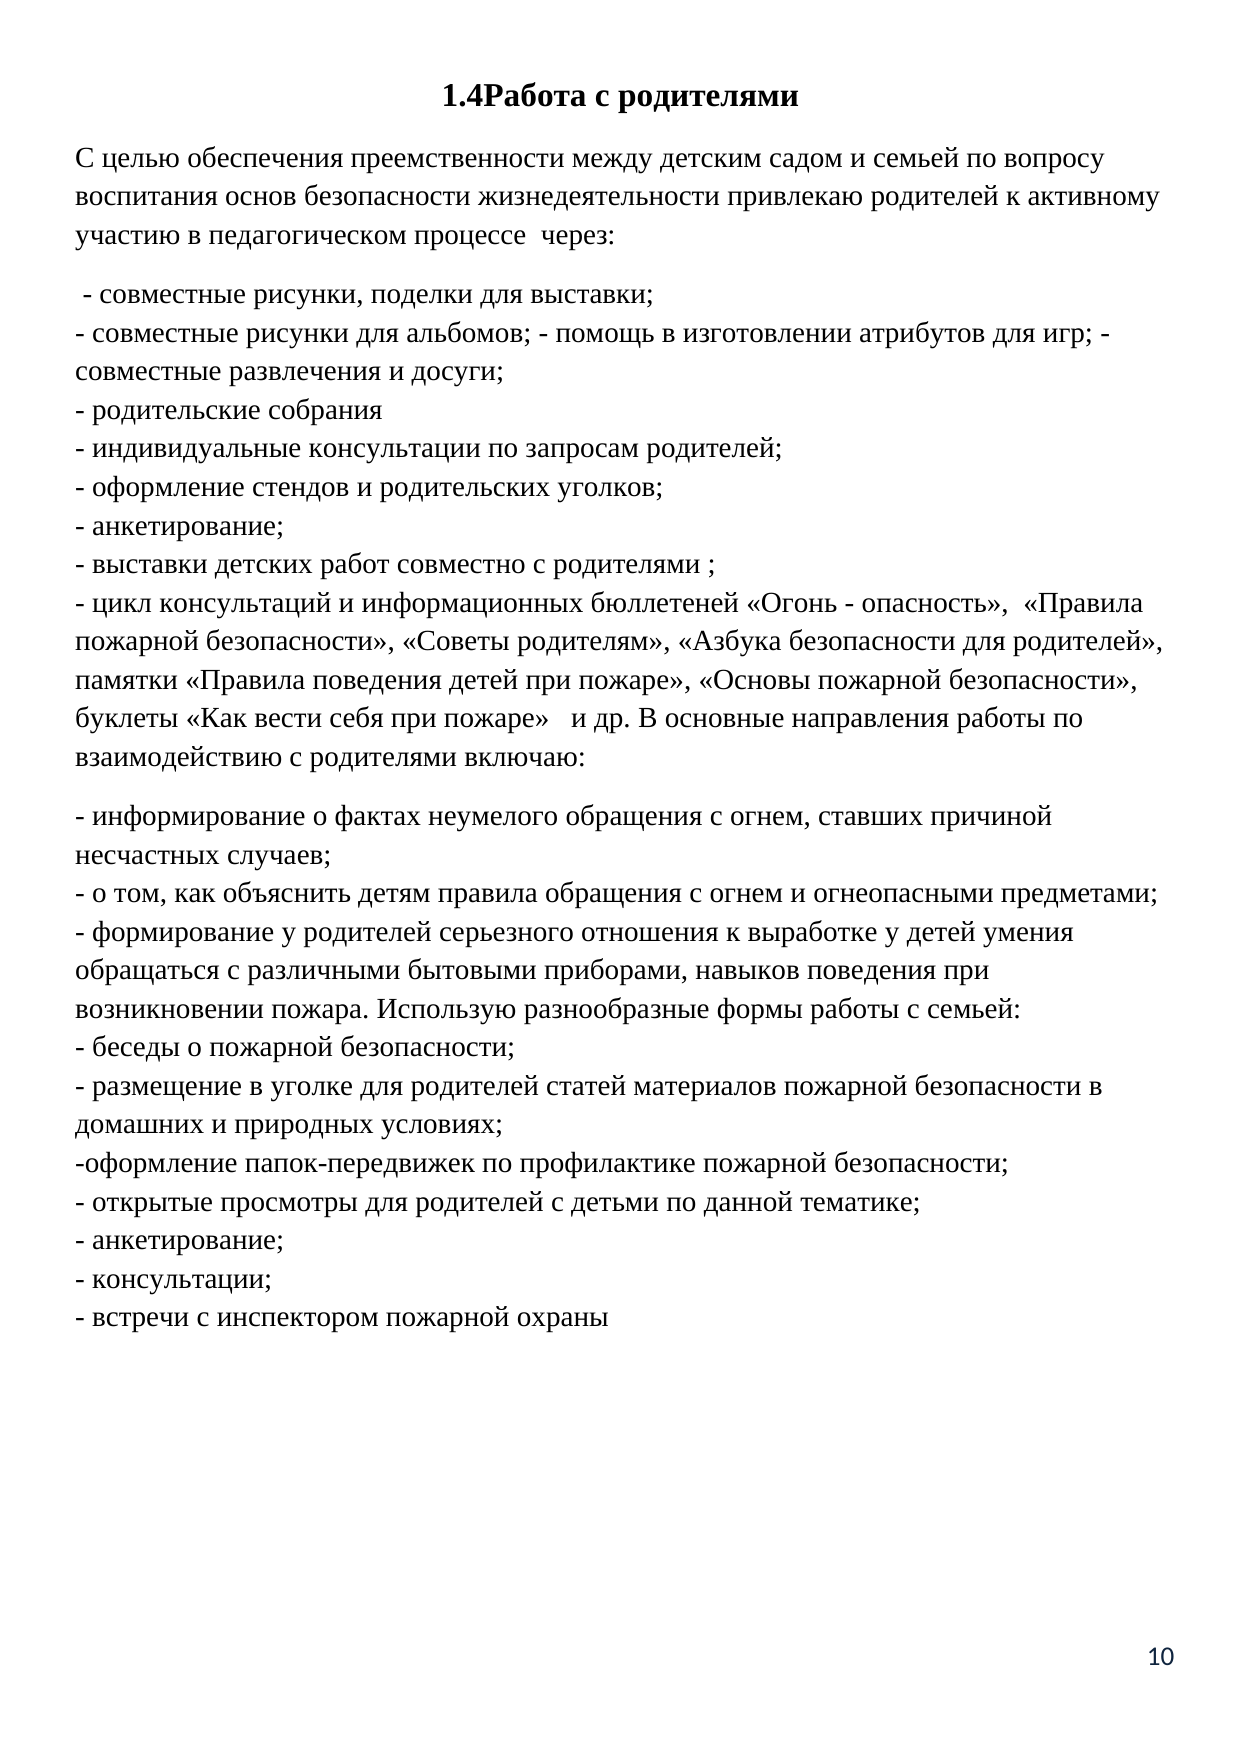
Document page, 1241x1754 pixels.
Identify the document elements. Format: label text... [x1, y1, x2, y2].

text - цикл консультаций и информационных бюллетеней «Огонь - опасность», «Правила пожарной безопасности», «Советы родителям», «Азбука безопасности для родителей», памятки «Правила поведения детей при пожаре», «Основы пожарной безопасности», буклеты «Как вести себя при пожаре» и др. В основные направления работы по взаимодействию с родителями включаю: [75, 585, 1165, 772]
text - анкетирование; [75, 1222, 1165, 1256]
text 1.4Работа с родителями [75, 75, 1165, 113]
text - информирование о фактах неумелого обращения с огнем, ставших причиной несчастных случаев; [75, 798, 1165, 870]
text - оформление стендов и родительских уголков; [75, 469, 1165, 503]
text - о том, как объяснить детям правила обращения с огнем и огнеопасными предметами; [75, 875, 1165, 909]
text - открытые просмотры для родителей с детьми по данной тематике; [75, 1184, 1165, 1217]
text - выставки детских работ совместно с родителями ; [75, 546, 1165, 580]
text - размещение в уголке для родителей статей материалов пожарной безопасности в домашних и природных условиях; [75, 1068, 1165, 1140]
text - беседы о пожарной безопасности; [75, 1029, 1165, 1063]
text - родительские собрания [75, 392, 1165, 426]
text - консультации; [75, 1261, 1165, 1294]
text - встречи с инспектором пожарной охраны [75, 1299, 1165, 1333]
text - формирование у родителей серьезного отношения к выработке у детей умения обращаться с различными бытовыми приборами, навыков поведения при возникновении пожара. Использую разнообразные формы работы с семьей: [75, 914, 1165, 1024]
text - совместные рисунки для альбомов; - помощь в изготовлении атрибутов для игр; - совместные развлечения и досуги; [75, 315, 1165, 387]
text -оформление папок-передвижек по профилактике пожарной безопасности; [75, 1145, 1165, 1179]
text С целью обеспечения преемственности между детским садом и семьей по вопросу воспитания основ безопасности жизнедеятельности привлекаю родителей к активному участию в педагогическом процессе через: [75, 140, 1165, 251]
text - совместные рисунки, поделки для выставки; [75, 276, 1165, 310]
text - анкетирование; [75, 508, 1165, 541]
text - индивидуальные консультации по запросам родителей; [75, 431, 1165, 464]
